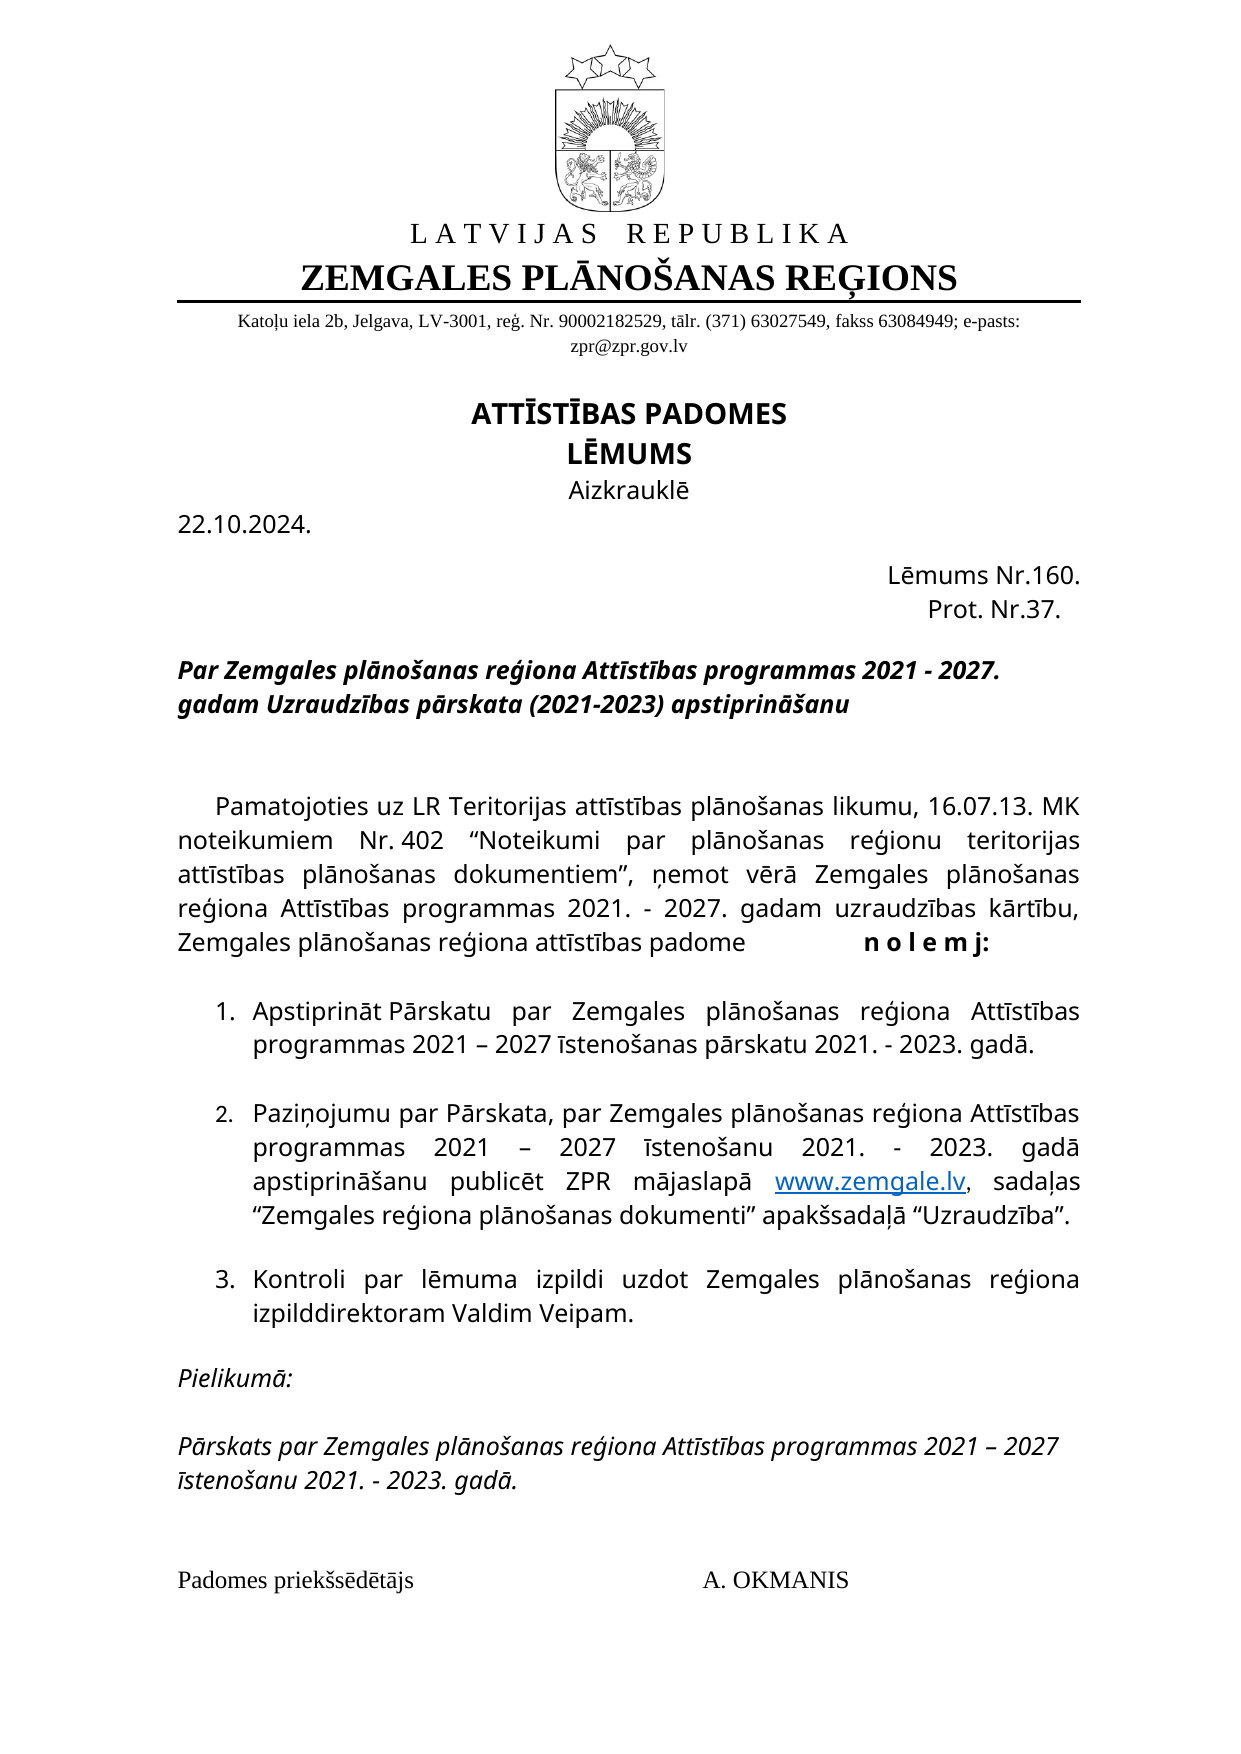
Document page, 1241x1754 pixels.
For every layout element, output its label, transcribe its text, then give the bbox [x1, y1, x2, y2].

picture [555, 44, 665, 212]
text Aizkrauklē [177, 473, 1081, 507]
list Paziņojumu par Pārskata, par Zemgales plānošanas reģiona Attīstības programmas 2021 – 2027 īstenošanu 2021. - 2023. gadā apstiprināšanu publicēt ZPR mājaslapā www.zemgale.lv, sadaļas “Zemgales reģiona plānošanas dokumenti” apakšsadaļā “Uzraudzība”. [215, 1095, 1081, 1232]
text Pamatojoties uz LR Teritorijas attīstības plānošanas likumu, 16.07.13. MK noteikumiem Nr. 402 “Noteikumi par plānošanas reģionu teritorijas attīstības plānošanas dokumentiem”, ņemot vērā Zemgales plānošanas reģiona Attīstības programmas 2021. - 2027. gadam uzraudzības kārtību, Zemgales plānošanas reģiona attīstības padome n o l e m j: [177, 789, 1081, 959]
list Kontroli par lēmuma izpildi uzdot Zemgales plānošanas reģiona izpilddirektoram Valdim Veipam. [215, 1262, 1081, 1330]
text Par Zemgales plānošanas reģiona Attīstības programmas 2021 - 2027. gadam Uzraudzības pārskata (2021-2023) apstiprināšanu [177, 652, 1081, 721]
text Prot. Nr.37. [177, 592, 1081, 626]
text Pārskats par Zemgales plānošanas reģiona Attīstības programmas 2021 – 2027 īstenošanu 2021. - 2023. gadā. [177, 1429, 1081, 1497]
text Pielikumā: [177, 1361, 1081, 1395]
text Katoļu iela 2b, Jelgava, LV-3001, reģ. Nr. 90002182529, tālr. (371) 63027549, fakss 63084949; e-pasts: zpr@zpr.gov.lv [177, 310, 1081, 356]
text ATTĪSTĪBAS PADOMES [177, 393, 1081, 433]
text 22.10.2024. [177, 507, 1081, 541]
text Lēmums Nr.160. [177, 558, 1081, 592]
list Apstiprināt Pārskatu par Zemgales plānošanas reģiona Attīstības programmas 2021 – 2027 īstenošanas pārskatu 2021. - 2023. gadā. [215, 993, 1081, 1061]
text L A T V I J A S R E P U B L I K A [177, 217, 1081, 250]
text LĒMUMS [177, 433, 1081, 473]
text Padomes priekšsēdētājs A. OKMANIS [177, 1565, 1081, 1594]
text ZEMGALES PLĀNOŠANAS REĢIONS [177, 255, 1081, 300]
